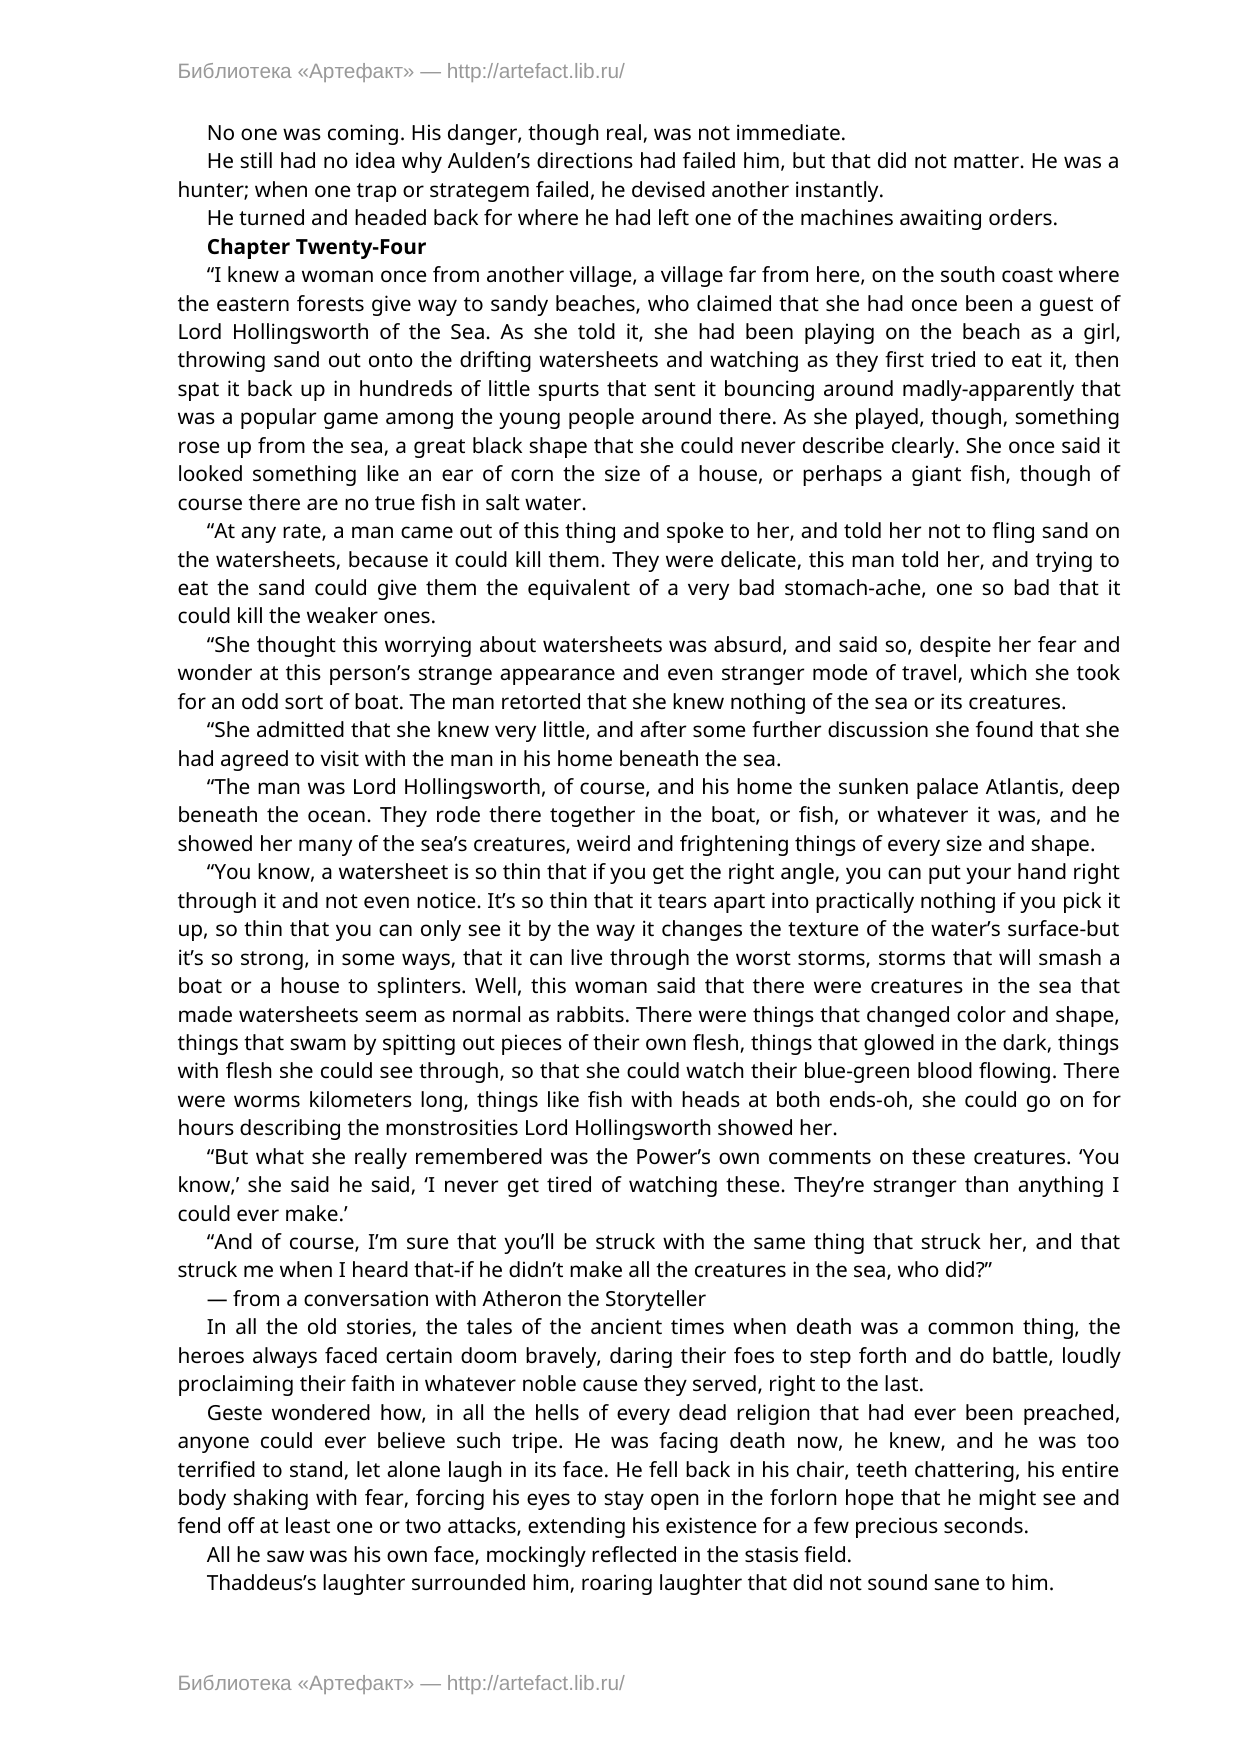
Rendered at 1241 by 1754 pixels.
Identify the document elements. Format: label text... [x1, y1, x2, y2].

text “The man was Lord Hollingsworth, of course, and his home the sunken palace Atlantis, deep beneath the ocean. They rode there together in the boat, or fish, or whatever it was, and he showed her many of the sea’s creatures, weird and frightening things of every size and shape. [177, 772, 1122, 857]
text “She thought this worrying about watersheets was absurd, and said so, despite her fear and wonder at this person’s strange appearance and even stranger mode of travel, which she took for an odd sort of boat. The man retorted that she knew nothing of the sea or its creatures. [177, 630, 1122, 715]
subtitle Chapter Twenty-Four [177, 232, 1122, 260]
text “She admitted that she knew very little, and after some further discussion she found that she had agreed to visit with the man in his home beneath the sea. [177, 715, 1122, 772]
text “You know, a watersheet is so thin that if you get the right angle, you can put your hand right through it and not even notice. It’s so thin that it tears apart into practically nothing if you pick it up, so thin that you can only see it by the way it changes the texture of the water’s surface-but it’s so strong, in some ways, that it can live through the worst storms, storms that will smash a boat or a house to splinters. Well, this woman said that there were creatures in the sea that made watersheets seem as normal as rabbits. There were things that changed color and shape, things that swam by spitting out pieces of their own flesh, things that glowed in the dark, things with flesh she could see through, so that she could watch their blue-green blood flowing. There were worms kilometers long, things like fish with heads at both ends-oh, she could go on for hours describing the monstrosities Lord Hollingsworth showed her. [177, 857, 1122, 1142]
text In all the old stories, the tales of the ancient times when death was a common thing, the heroes always faced certain doom bravely, daring their foes to step forth and do battle, loudly proclaiming their faith in whatever noble cause they served, right to the last. [177, 1312, 1122, 1398]
text He still had no idea why Aulden’s directions had failed him, but that did not matter. He was a hunter; when one trap or strategem failed, he devised another instantly. [177, 147, 1122, 203]
text “At any rate, a man came out of this thing and spoke to her, and told her not to fling sand on the watersheets, because it could kill them. They were delicate, this man told her, and trying to eat the sand could give them the equivalent of a very bad stomach-ache, one so bad that it could kill the weaker ones. [177, 516, 1122, 630]
text Thaddeus’s laughter surrounded him, roaring laughter that did not sound sane to him. [177, 1568, 1122, 1597]
text All he saw was his own face, mockingly reflected in the stasis field. [177, 1540, 1122, 1568]
text No one was coming. His danger, though real, was not immediate. [177, 118, 1122, 147]
text “I knew a woman once from another village, a village far from here, on the south coast where the eastern forests give way to sandy beaches, who claimed that she had once been a guest of Lord Hollingsworth of the Sea. As she told it, she had been playing on the beach as a girl, throwing sand out onto the drifting watersheets and watching as they first tried to eat it, then spat it back up in hundreds of little spurts that sent it bouncing around madly-apparently that was a popular game among the young people around there. As she played, though, something rose up from the sea, a great black shape that she could never describe clearly. She once said it looked something like an ear of corn the size of a house, or perhaps a giant fish, though of course there are no true fish in salt water. [177, 260, 1122, 516]
text “And of course, I’m sure that you’ll be struck with the same thing that struck her, and that struck me when I heard that-if he didn’t make all the creatures in the sea, who did?” [177, 1227, 1122, 1284]
text “But what she really remembered was the Power’s own comments on these creatures. ‘You know,’ she said he said, ‘I never get tired of watching these. They’re stranger than anything I could ever make.’ [177, 1142, 1122, 1227]
text He turned and headed back for where he had left one of the machines awaiting orders. [177, 203, 1122, 232]
text Geste wondered how, in all the hells of every dead religion that had ever been preached, anyone could ever believe such tripe. He was facing death now, he knew, and he was too terrified to stand, let alone laugh in its face. He fell back in his chair, teeth chattering, his entire body shaking with fear, forcing his eyes to stay open in the forlorn hope that he might see and fend off at least one or two attacks, extending his existence for a few precious seconds. [177, 1398, 1122, 1540]
text — from a conversation with Atheron the Storyteller [177, 1284, 1122, 1312]
